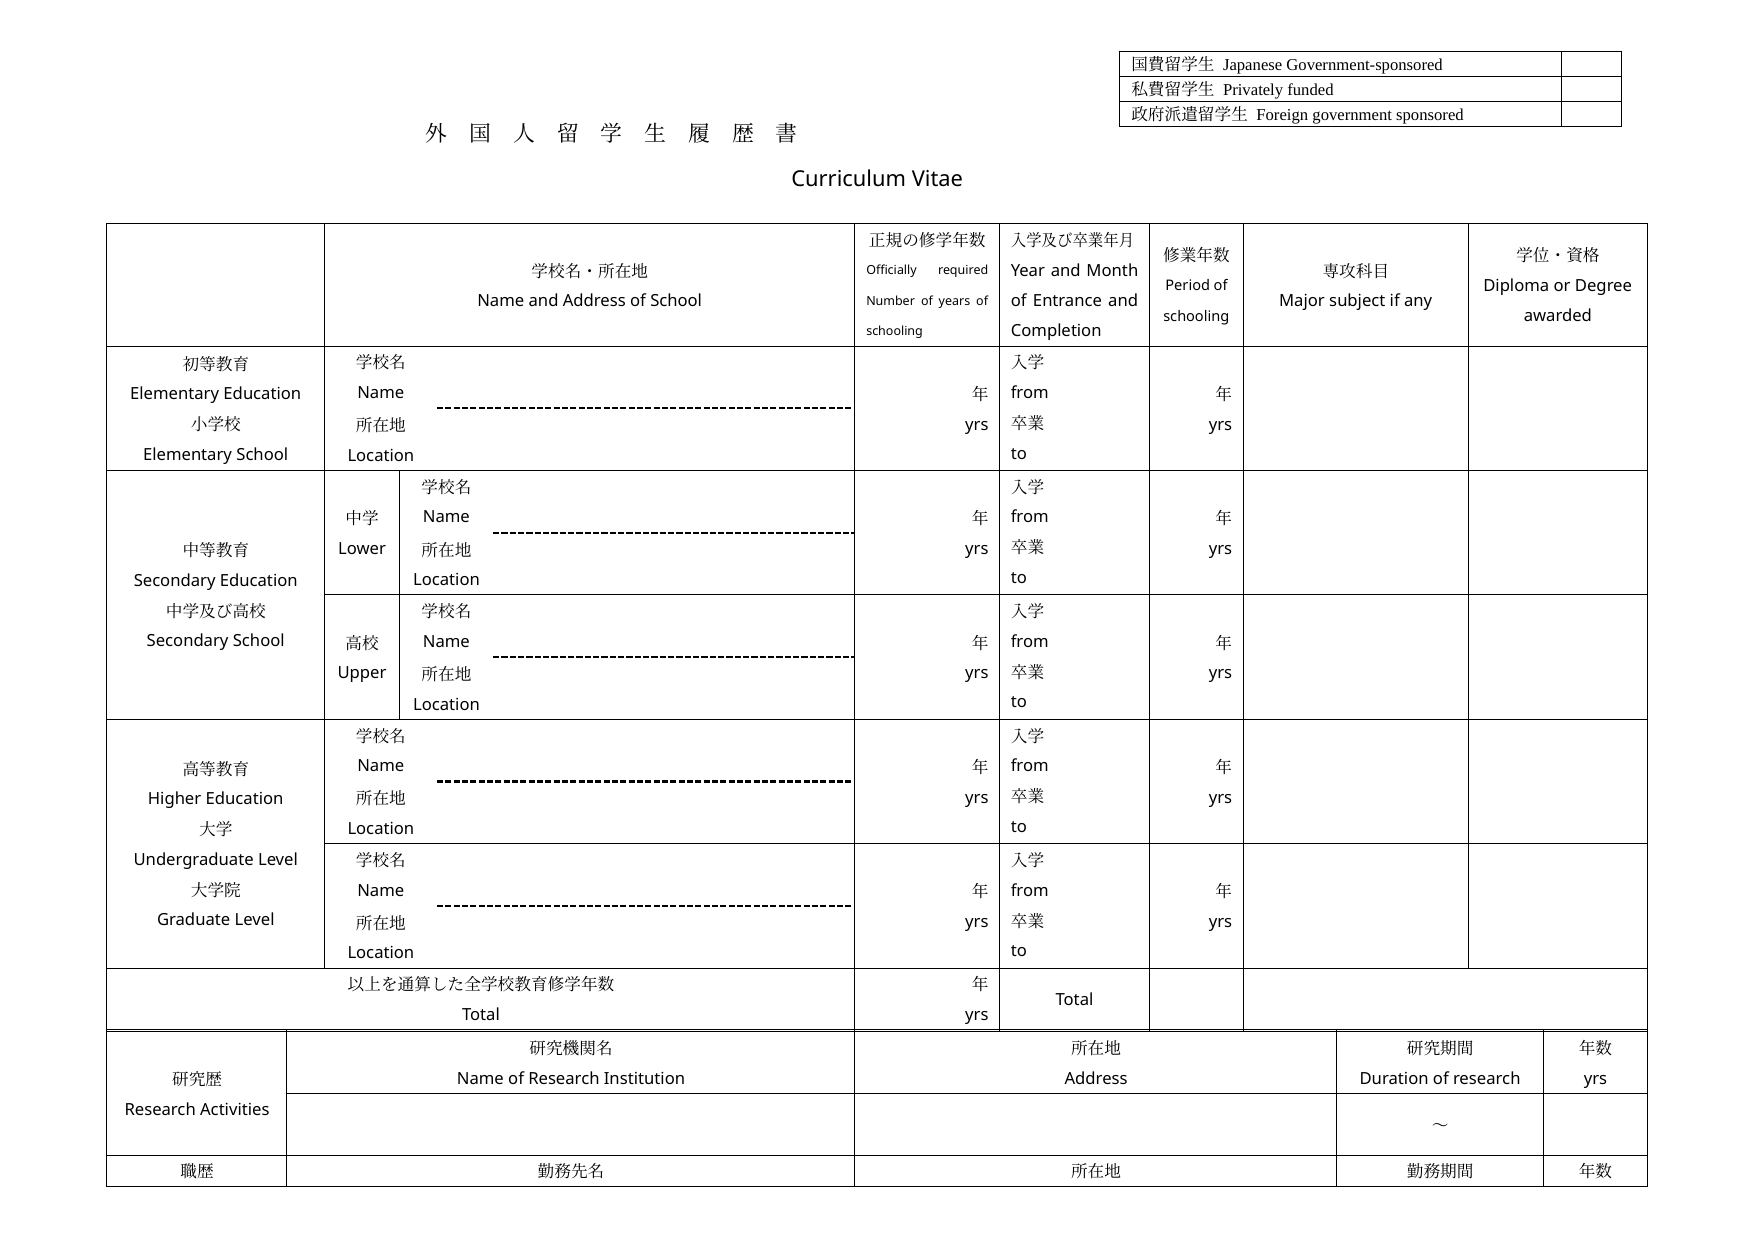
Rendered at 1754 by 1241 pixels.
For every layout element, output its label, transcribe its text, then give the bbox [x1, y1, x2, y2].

table_header [107, 224, 324, 346]
table_cell 中学 Lower [325, 471, 399, 594]
table_header 修業年数 Period of schooling [1150, 224, 1243, 346]
table_cell [1244, 595, 1468, 719]
table_cell 所在地 Address [855, 1032, 1336, 1093]
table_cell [107, 1156, 286, 1186]
table_cell [1244, 969, 1647, 1029]
table_cell 年 yrs [1150, 720, 1243, 843]
table_cell 学校名 Name [325, 844, 437, 905]
table_cell 所在地 Location [400, 532, 493, 594]
table_cell Total [1000, 969, 1149, 1029]
table_cell 私費留学生 Privately funded [1120, 77, 1561, 101]
table_cell 年数 yrs [1544, 1156, 1647, 1186]
table_cell [855, 1094, 1336, 1154]
table_cell [437, 905, 854, 967]
table_cell 政府派遣留学生 Foreign government sponsored [1120, 102, 1561, 126]
table_cell 学校名 Name [325, 720, 437, 780]
table_cell 所在地 Location [325, 780, 437, 843]
table_cell 所在地 Location [325, 905, 437, 967]
table_cell 年 yrs [855, 844, 999, 967]
table_cell [493, 595, 854, 656]
table_cell 年 yrs [855, 471, 999, 594]
table_cell [437, 720, 854, 780]
table_cell 研究機関名 Name of Research Institution [287, 1032, 854, 1093]
table_cell 年 yrs [1150, 471, 1243, 594]
table_header 専攻科目 Major subject if any [1244, 224, 1468, 346]
table_cell [493, 656, 854, 719]
table_cell 所在地 Address [855, 1156, 1336, 1186]
table_header 学校名・所在地 Name and Address of School [325, 224, 854, 346]
table_cell 中等教育 Secondary Education 中学及び高校 Secondary School [107, 471, 324, 719]
table_cell [437, 780, 854, 843]
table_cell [287, 1156, 854, 1186]
table_cell [493, 532, 854, 594]
table_header 国費留学生 Japanese Government-sponsored [1120, 52, 1561, 76]
table_cell 年 yrs [855, 595, 999, 719]
table_cell 入学 from 卒業 to [1000, 347, 1149, 470]
table_cell 年 yrs [855, 969, 999, 1029]
table_cell [1544, 1094, 1647, 1154]
table_cell 年 yrs [1150, 595, 1243, 719]
table_cell 所在地 Location [325, 407, 437, 470]
table_cell 研究期間 Duration of research [1337, 1032, 1543, 1093]
table_cell [1469, 595, 1647, 719]
table_cell 高等教育 Higher Education 大学 Undergraduate Level 大学院 Graduate Level [107, 720, 324, 967]
table_cell 初等教育 Elementary Education 小学校 Elementary School [107, 347, 324, 470]
table_header 学位・資格 Diploma or Degree awarded [1469, 224, 1647, 346]
table_cell [287, 1094, 854, 1154]
table_header 入学及び卒業年月 Year and Month of Entrance and Completion [1000, 224, 1149, 346]
table_cell 学校名 Name [325, 347, 437, 407]
table_cell 学校名 Name [400, 595, 493, 656]
table_header 正規の修学年数 Officially required Number of years of schooling [855, 224, 999, 346]
table_cell 学校名 Name [400, 471, 493, 532]
table_cell 入学 from 卒業 to [1000, 844, 1149, 967]
table_cell [437, 844, 854, 905]
table_cell [1150, 969, 1243, 1029]
table_cell [437, 347, 854, 407]
table_cell [1469, 471, 1647, 594]
table_cell [1244, 347, 1468, 470]
table_cell [1469, 347, 1647, 470]
table_cell 研究歴 Research Activities [107, 1032, 286, 1154]
table_cell 所在地 Location [400, 656, 493, 719]
table_cell 高校 Upper [325, 595, 399, 719]
table_cell 年 yrs [855, 720, 999, 843]
text Curriculum Vitae [118, 163, 1636, 193]
table_cell 年 yrs [1150, 347, 1243, 470]
table_cell [493, 471, 854, 532]
table_cell 年数 yrs [1544, 1032, 1647, 1093]
table_header [1562, 52, 1621, 76]
table_cell ～ [1337, 1094, 1543, 1154]
table_cell [1469, 720, 1647, 843]
table_cell [1469, 844, 1647, 967]
table_cell 以上を通算した全学校教育修学年数 Total [107, 969, 854, 1029]
table_cell [437, 407, 854, 470]
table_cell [1337, 1156, 1543, 1186]
table_cell [1244, 844, 1468, 967]
table_cell 入学 from 卒業 to [1000, 720, 1149, 843]
table_cell [1244, 471, 1468, 594]
table_cell 入学 from 卒業 to [1000, 471, 1149, 594]
table_cell 年 yrs [1150, 844, 1243, 967]
table_cell [1562, 77, 1621, 101]
table_cell [1244, 720, 1468, 843]
table_cell [1562, 102, 1621, 126]
table_cell 入学 from 卒業 to [1000, 595, 1149, 719]
table_cell 年 yrs [855, 347, 999, 470]
text 外 国 人 留 学 生 履 歴 書 [118, 102, 1636, 163]
